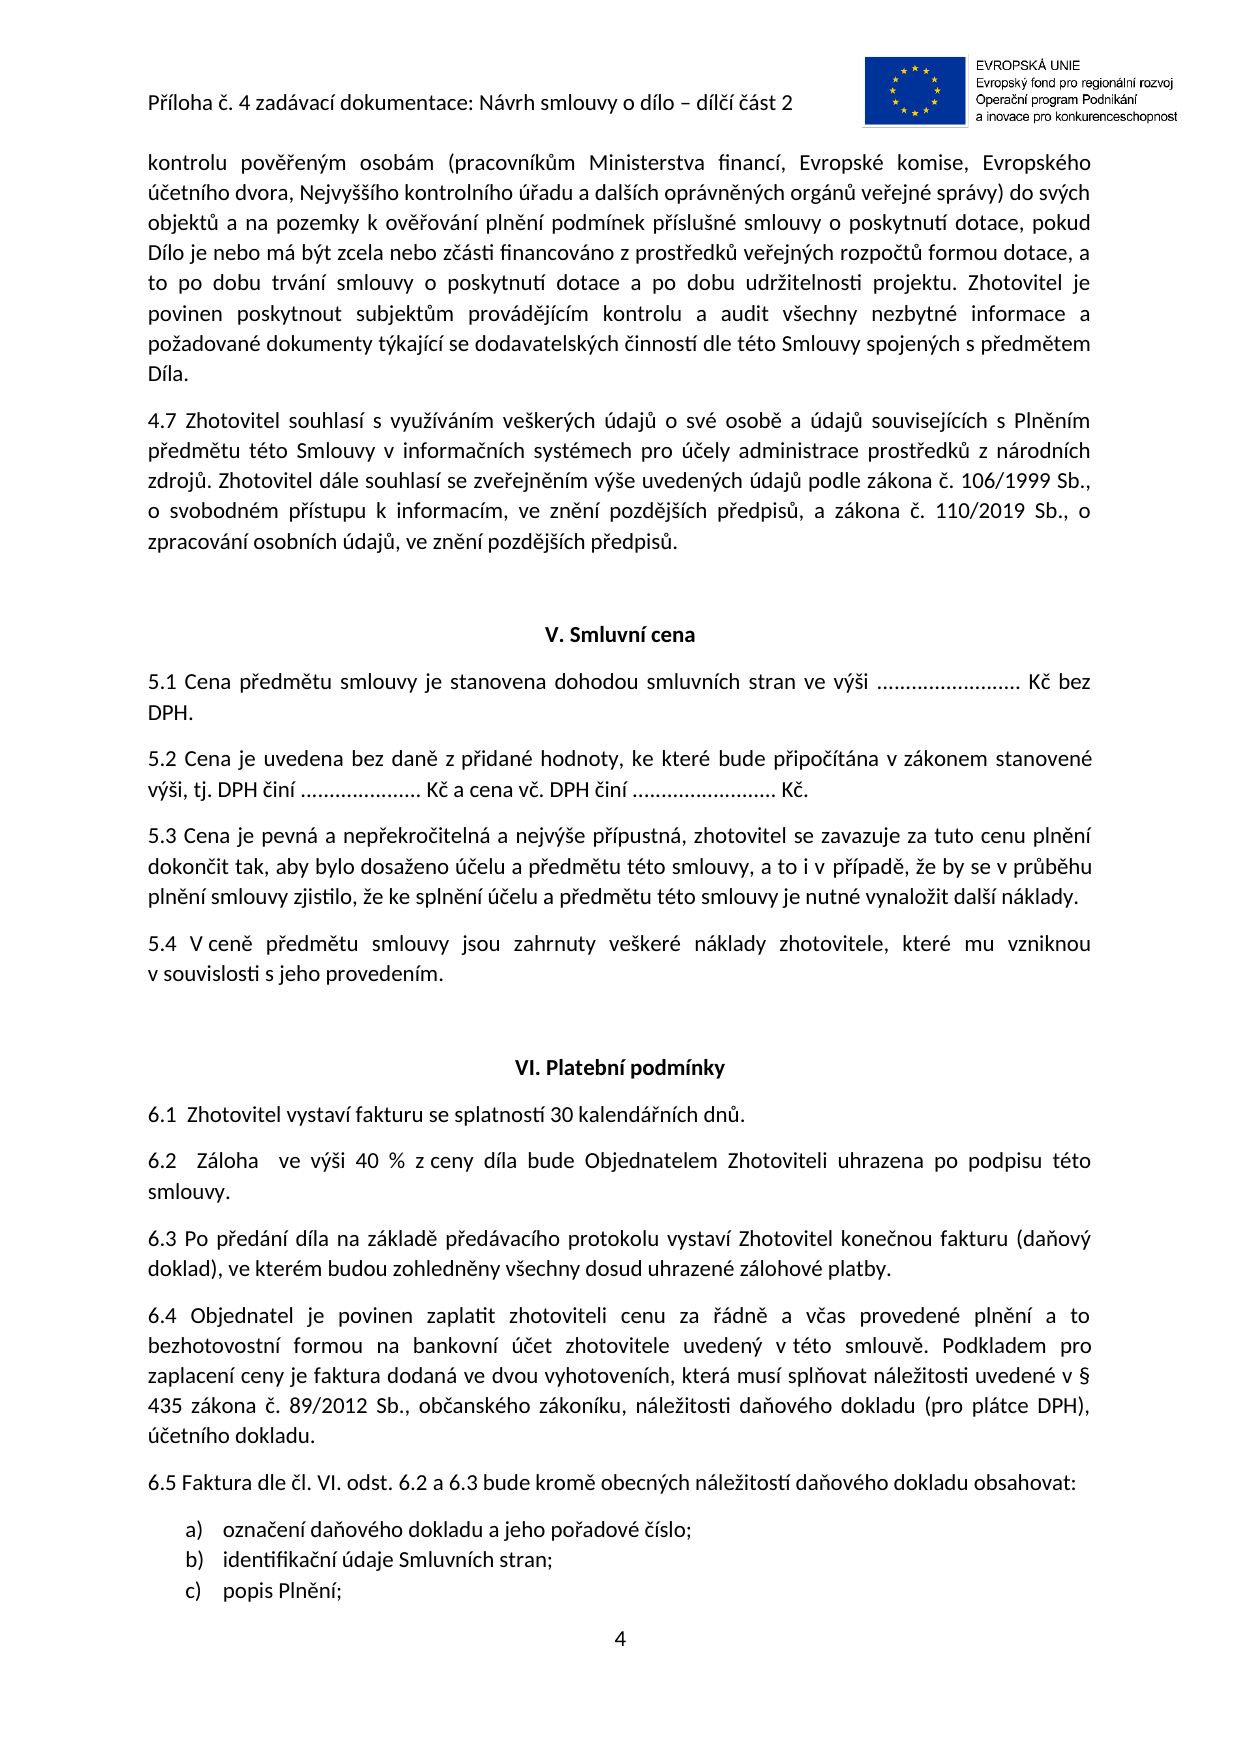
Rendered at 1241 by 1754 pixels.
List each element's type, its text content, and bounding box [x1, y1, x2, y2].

list označení daňového dokladu a jeho pořadové číslo; [185, 1515, 1093, 1543]
text 5.1 Cena předmětu smlouvy je stanovena dohodou smluvních stran ve výši ......................... Kč bez DPH. [148, 667, 1093, 726]
text VI. Platební podmínky [148, 1053, 1093, 1081]
text 6.3 Po předání díla na základě předávacího protokolu vystaví Zhotovitel konečnou fakturu (daňový doklad), ve kterém budou zohledněny všechny dosud uhrazené zálohové platby. [148, 1224, 1093, 1282]
text 6.5 Faktura dle čl. VI. odst. 6.2 a 6.3 bude kromě obecných náležitostí daňového dokladu obsahovat: [148, 1468, 1093, 1496]
text 5.3 Cena je pevná a nepřekročitelná a nejvýše přípustná, zhotovitel se zavazuje za tuto cenu plnění dokončit tak, aby bylo dosaženo účelu a předmětu této smlouvy, a to i v případě, že by se v průběhu plnění smlouvy zjistilo, že ke splnění účelu a předmětu této smlouvy je nutné vynaložit další náklady. [148, 822, 1093, 910]
text 6.2 Záloha ve výši 40 % z ceny díla bude Objednatelem Zhotoviteli uhrazena po podpisu této smlouvy. [148, 1147, 1093, 1205]
text 6.1 Zhotovitel vystaví fakturu se splatností 30 kalendářních dnů. [148, 1100, 1093, 1128]
list popis Plnění; [185, 1576, 1093, 1604]
text V. Smluvní cena [148, 621, 1093, 648]
list identifikační údaje Smluvních stran; [185, 1546, 1093, 1573]
picture [842, 34, 1200, 147]
text 6.4 Objednatel je povinen zaplatit zhotoviteli cenu za řádně a včas provedené plnění a to bezhotovostní formou na bankovní účet zhotovitele uvedený v této smlouvě. Podkladem pro zaplacení ceny je faktura dodaná ve dvou vyhotoveních, která musí splňovat náležitosti uvedené v § 435 zákona č. 89/2012 Sb., občanského zákoníku, náležitosti daňového dokladu (pro plátce DPH), účetního dokladu. [148, 1301, 1093, 1449]
text 4.7 Zhotovitel souhlasí s využíváním veškerých údajů o své osobě a údajů souvisejících s Plněním předmětu této Smlouvy v informačních systémech pro účely administrace prostředků z národních zdrojů. Zhotovitel dále souhlasí se zveřejněním výše uvedených údajů podle zákona č. 106/1999 Sb., o svobodném přístupu k informacím, ve znění pozdějších předpisů, a zákona č. 110/2019 Sb., o zpracování osobních údajů, ve znění pozdějších předpisů. [148, 406, 1093, 555]
text 5.2 Cena je uvedena bez daně z přidané hodnoty, ke které bude připočítána v zákonem stanovené výši, tj. DPH činí ..................... Kč a cena vč. DPH činí ......................... Kč. [148, 744, 1093, 803]
text 5.4 V ceně předmětu smlouvy jsou zahrnuty veškeré náklady zhotovitele, které mu vzniknou v souvislosti s jeho provedením. [148, 929, 1093, 987]
